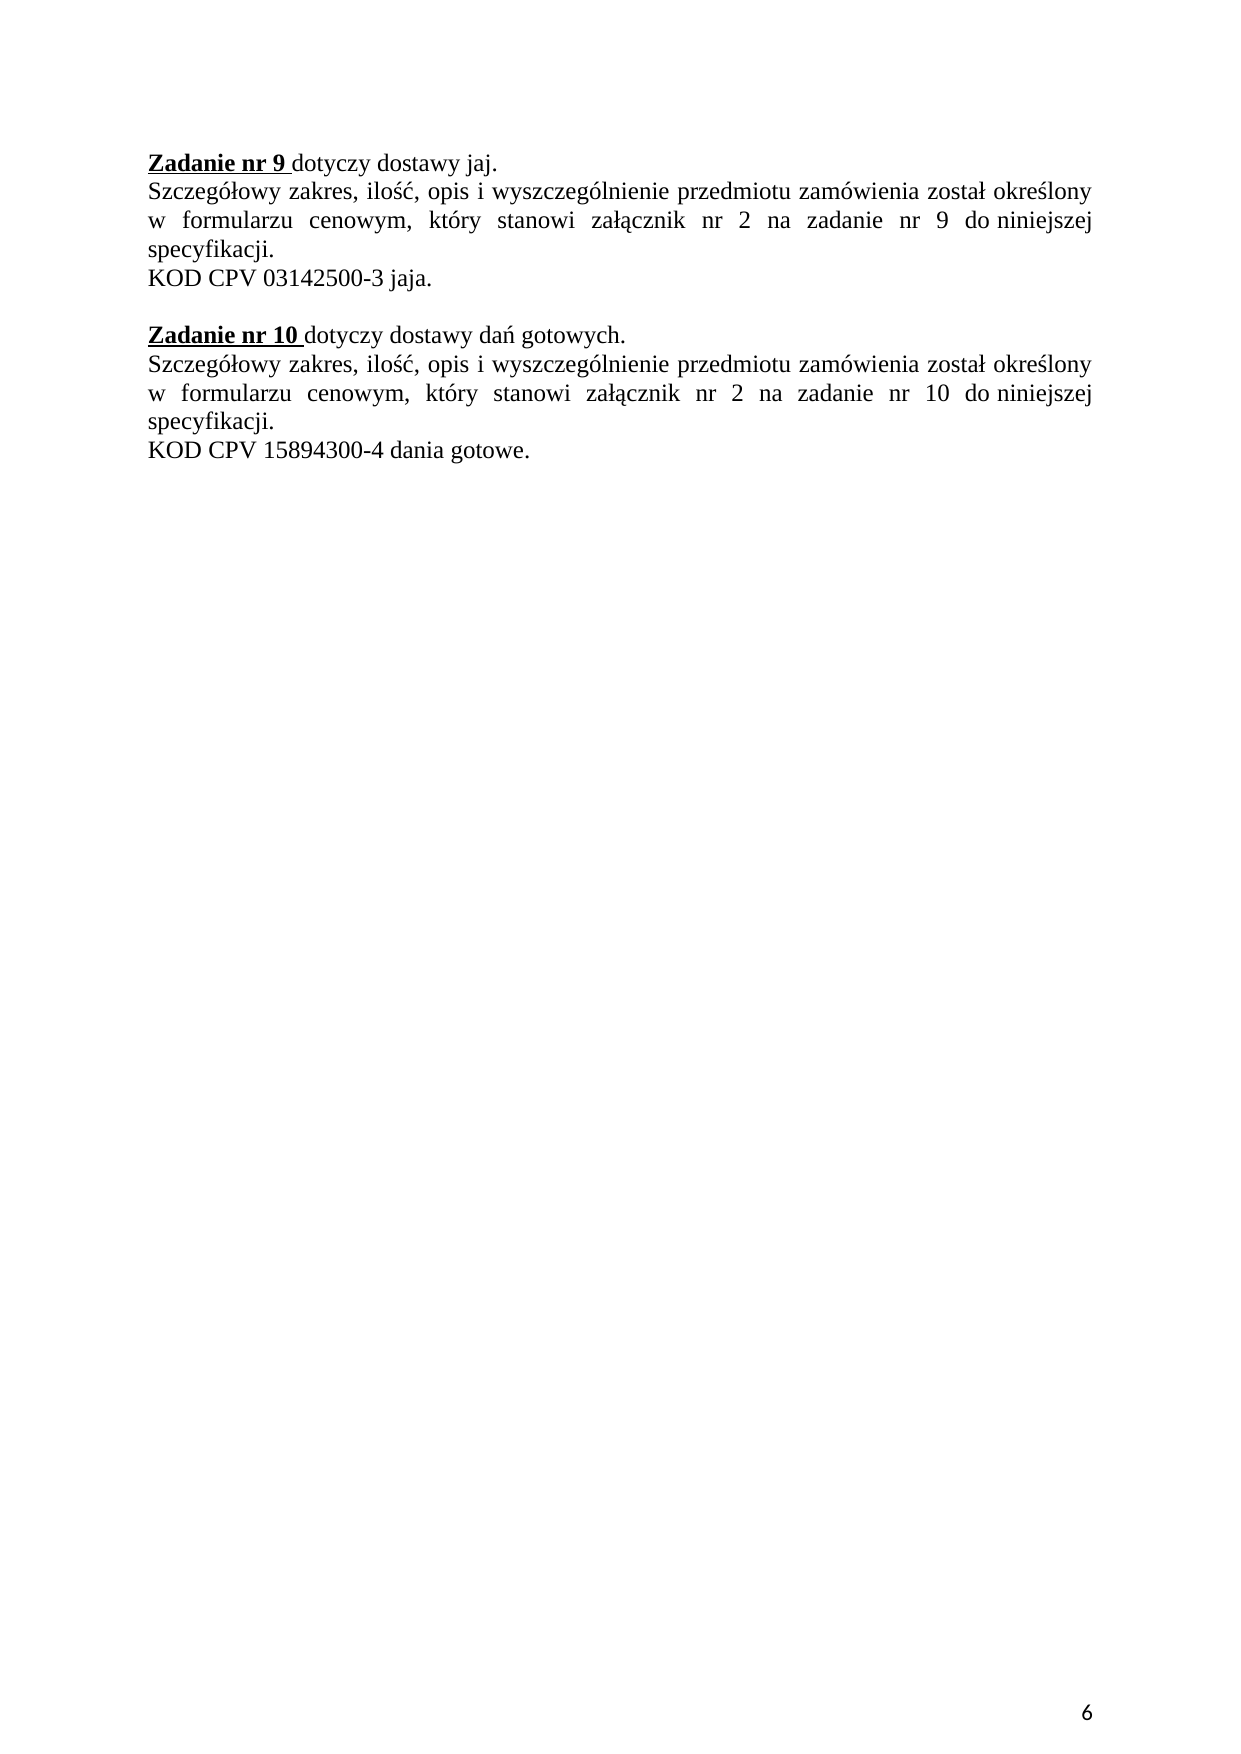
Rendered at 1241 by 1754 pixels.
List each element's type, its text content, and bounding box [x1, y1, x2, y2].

text Szczegółowy zakres, ilość, opis i wyszczególnienie przedmiotu zamówienia został określony w formularzu cenowym, który stanowi załącznik nr 2 na zadanie nr 9 do niniejszej specyfikacji. [148, 176, 1093, 263]
text KOD CPV 03142500-3 jaja. [148, 263, 1093, 291]
text Zadanie nr 10 dotyczy dostawy dań gotowych. [148, 320, 1093, 349]
text Szczegółowy zakres, ilość, opis i wyszczególnienie przedmiotu zamówienia został określony w formularzu cenowym, który stanowi załącznik nr 2 na zadanie nr 10 do niniejszej specyfikacji. [148, 349, 1093, 435]
text KOD CPV 15894300-4 dania gotowe. [148, 435, 1093, 464]
text Zadanie nr 9 dotyczy dostawy jaj. [148, 148, 1093, 176]
